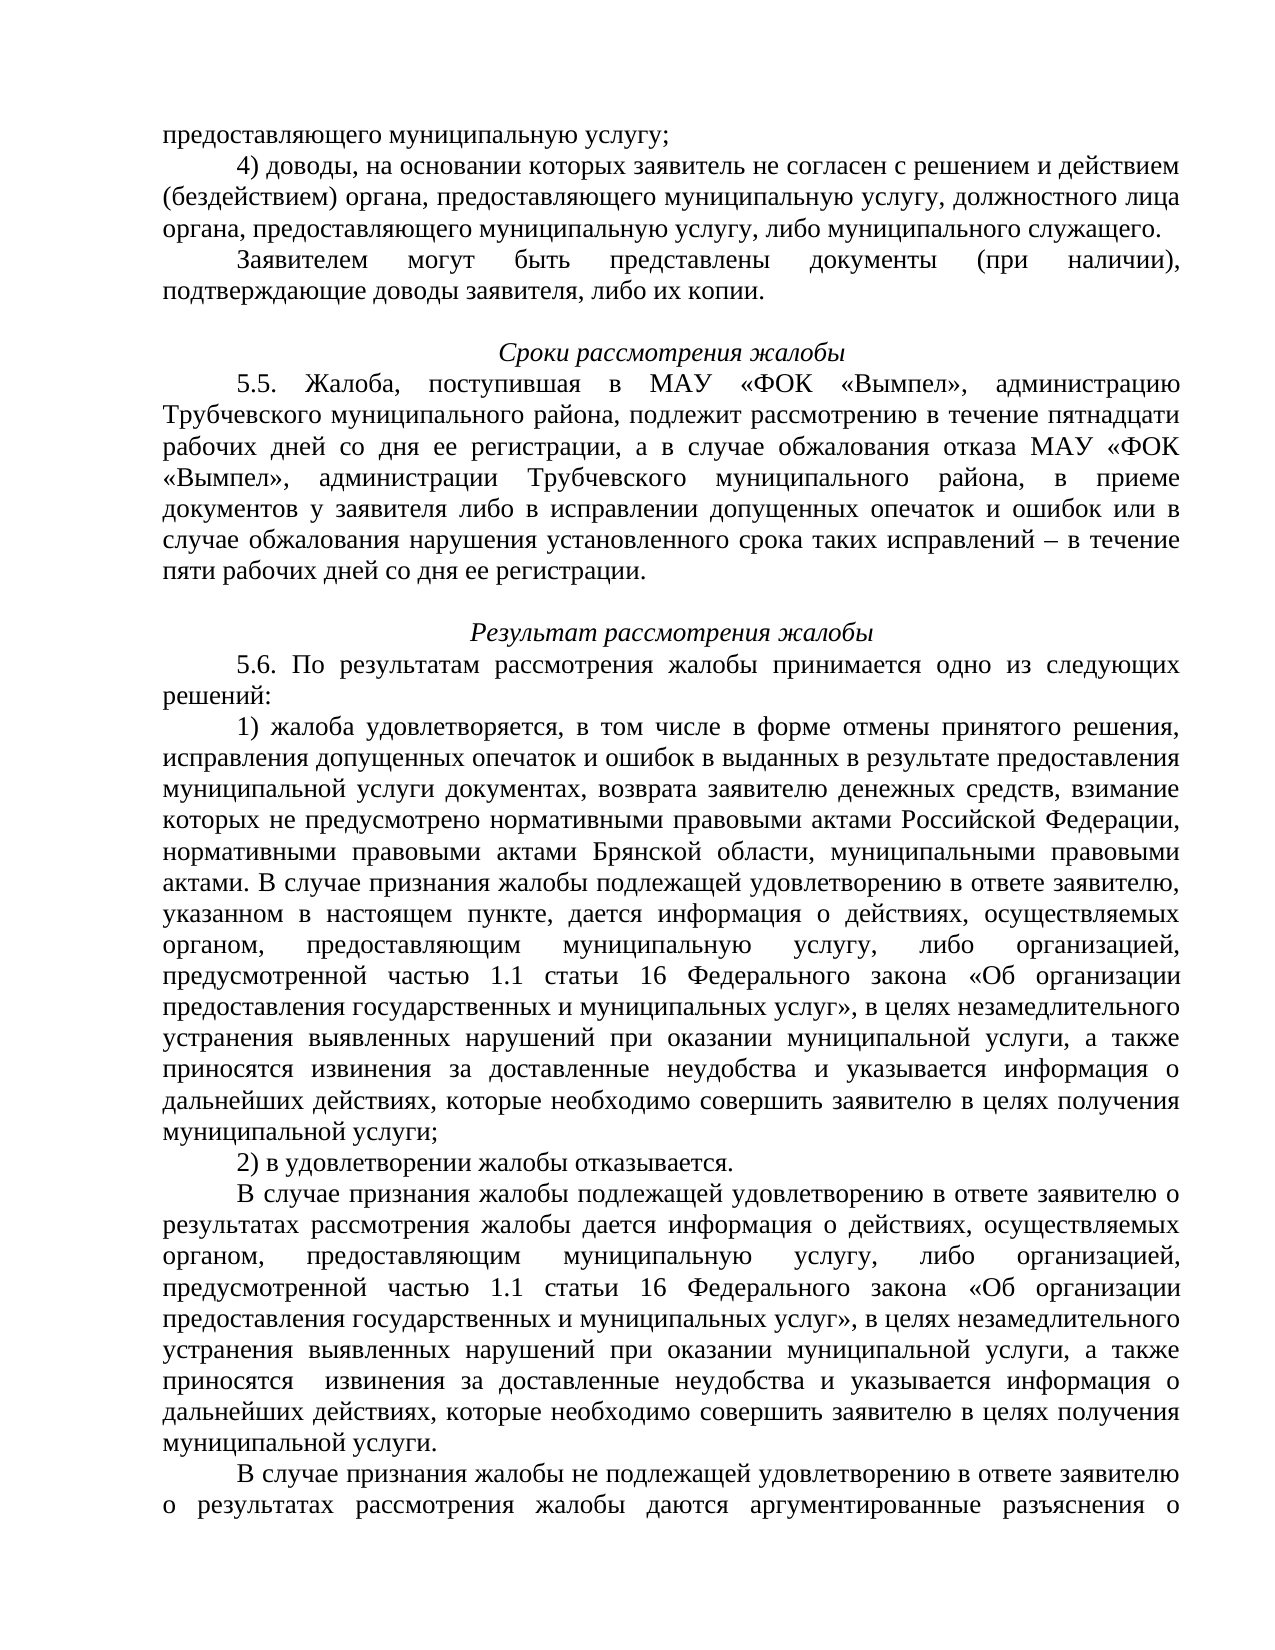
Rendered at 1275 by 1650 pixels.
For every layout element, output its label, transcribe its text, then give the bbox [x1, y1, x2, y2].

text Заявителем могут быть представлены документы (при наличии), подтверждающие доводы заявителя, либо их копии. [162, 243, 1181, 305]
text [162, 118, 1181, 149]
text 4) доводы, на основании которых заявитель не согласен с решением и действием (бездействием) органа, предоставляющего муниципальную услугу, должностного лица органа, предоставляющего муниципальную услугу, либо муниципального служащего. [162, 149, 1181, 243]
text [162, 1457, 1181, 1520]
text В случае признания жалобы подлежащей удовлетворению в ответе заявителю о результатах рассмотрения жалобы дается информация о действиях, осуществляемых органом, предоставляющим муниципальную услугу, либо организацией, предусмотренной частью 1.1 статьи 16 Федерального закона «Об организации предоставления государственных и муниципальных услуг», в целях незамедлительного устранения выявленных нарушений при оказании муниципальной услуги, а также приносятся извинения за доставленные неудобства и указывается информация о дальнейших действиях, которые необходимо совершить заявителю в целях получения муниципальной услуги. [162, 1177, 1181, 1457]
text Результат рассмотрения жалобы [162, 617, 1181, 648]
text 5.6. По результатам рассмотрения жалобы принимается одно из следующих решений: [162, 648, 1181, 710]
text Сроки рассмотрения жалобы [162, 336, 1181, 367]
text 2) в удовлетворении жалобы отказывается. [162, 1146, 1181, 1177]
text 1) жалоба удовлетворяется, в том числе в форме отмены принятого решения, исправления допущенных опечаток и ошибок в выданных в результате предоставления муниципальной услуги документах, возврата заявителю денежных средств, взимание которых не предусмотрено нормативными правовыми актами Российской Федерации, нормативными правовыми актами Брянской области, муниципальными правовыми актами. В случае признания жалобы подлежащей удовлетворению в ответе заявителю, указанном в настоящем пункте, дается информация о действиях, осуществляемых органом, предоставляющим муниципальную услугу, либо организацией, предусмотренной частью 1.1 статьи 16 Федерального закона «Об организации предоставления государственных и муниципальных услуг», в целях незамедлительного устранения выявленных нарушений при оказании муниципальной услуги, а также приносятся извинения за доставленные неудобства и указывается информация о дальнейших действиях, которые необходимо совершить заявителю в целях получения муниципальной услуги; [162, 710, 1181, 1146]
text 5.5. Жалоба, поступившая в МАУ «ФОК «Вымпел», администрацию Трубчевского муниципального района, подлежит рассмотрению в течение пятнадцати рабочих дней со дня ее регистрации, а в случае обжалования отказа МАУ «ФОК «Вымпел», администрации Трубчевского муниципального района, в приеме документов у заявителя либо в исправлении допущенных опечаток и ошибок или в случае обжалования нарушения установленного срока таких исправлений – в течение пяти рабочих дней со дня ее регистрации. [162, 367, 1181, 585]
